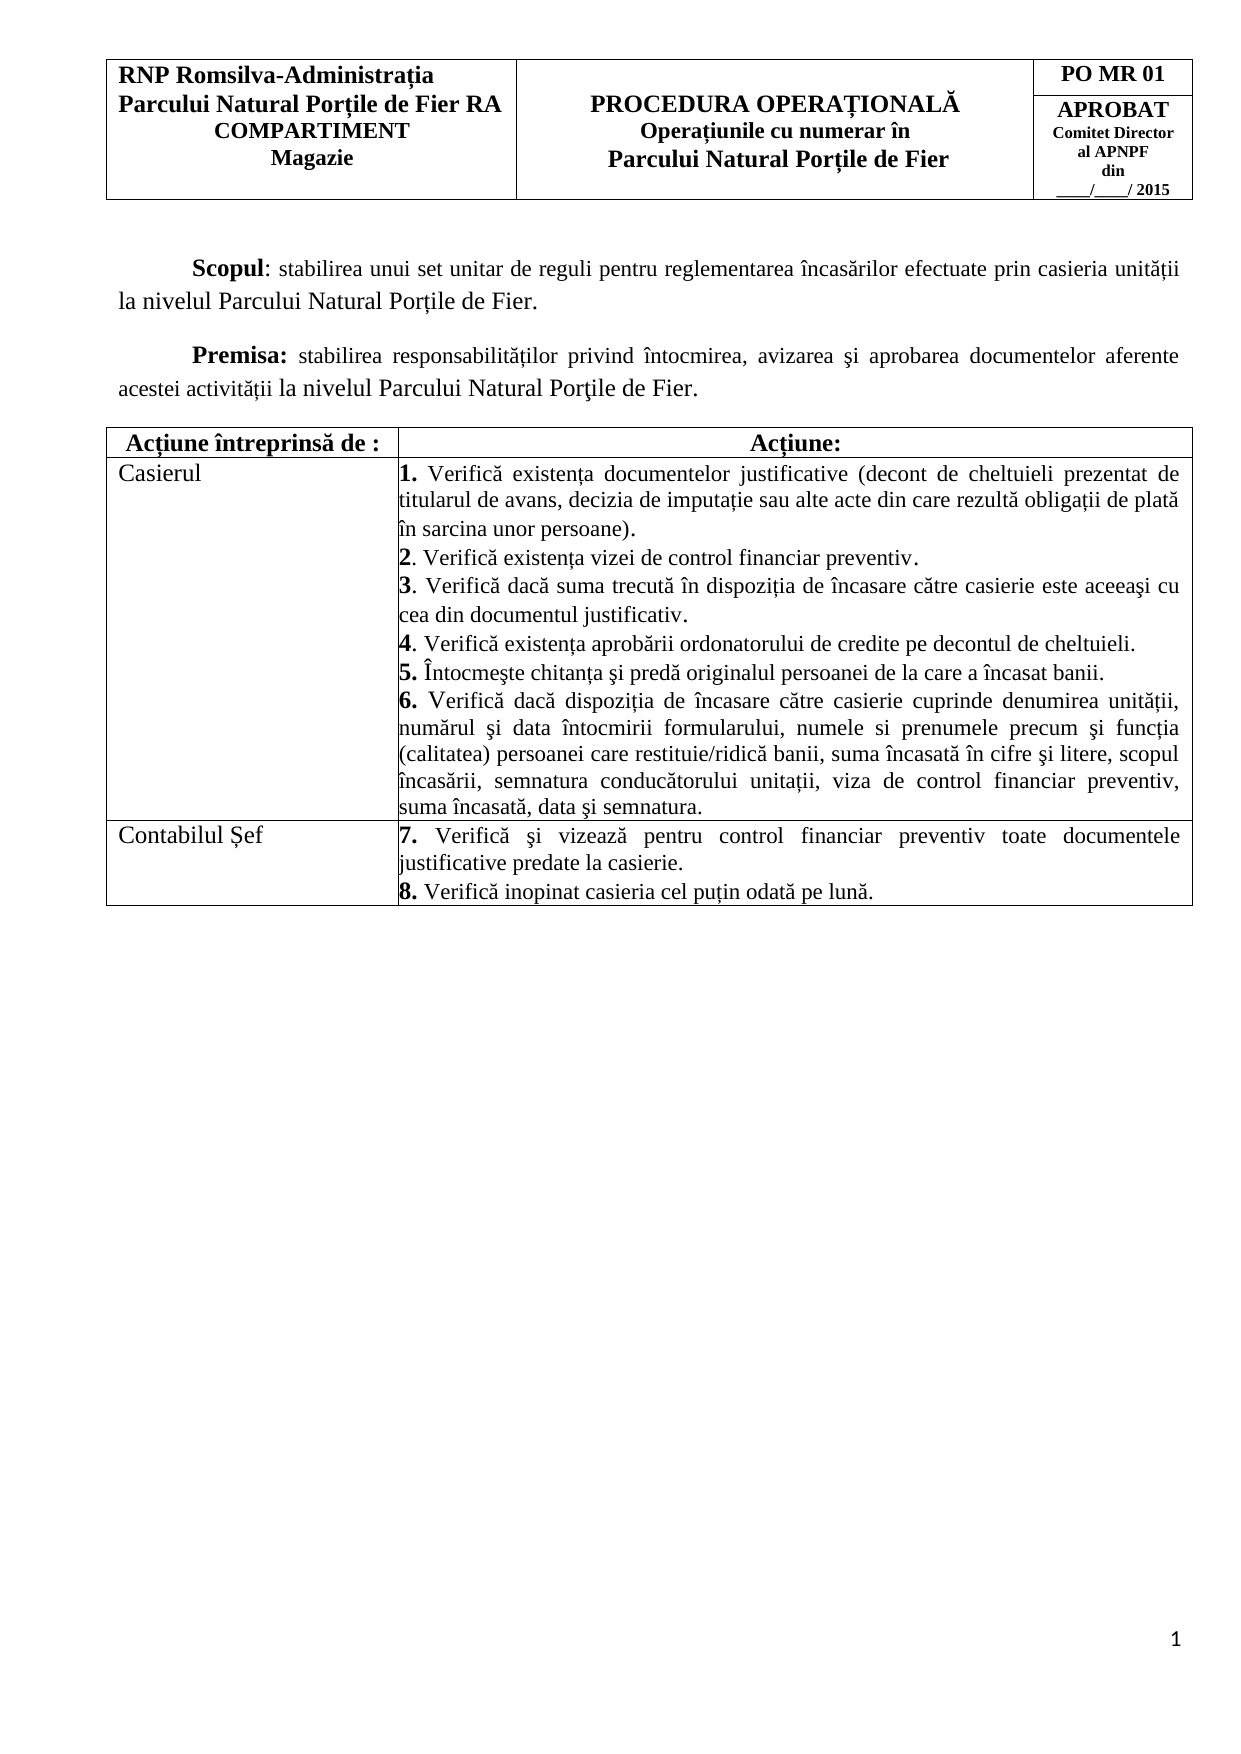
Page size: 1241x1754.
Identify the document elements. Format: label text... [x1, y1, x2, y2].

table_cell 7. Verifică şi vizează pentru control financiar preventiv toate documentele justificative predate la casierie. 8. Verifică inopinat casieria cel puțin odată pe lună. [399, 821, 1192, 904]
table_cell APROBAT Comitet Director al APNPF din ____/____/ 2015 [1034, 96, 1192, 199]
text Scopul: stabilirea unui set unitar de reguli pentru reglementarea încasărilor efectuate prin casieria unității la nivelul Parcului Natural Porțile de Fier. [118, 253, 1181, 315]
table_header Acțiune întreprinsă de : [107, 428, 398, 457]
table_header Acțiune: [399, 428, 1192, 457]
table_header PROCEDURA OPERAȚIONALĂ Operațiunile cu numerar în Parcului Natural Porțile de Fier [517, 60, 1033, 199]
table_cell 1. Verifică existența documentelor justificative (decont de cheltuieli prezentat de titularul de avans, decizia de imputație sau alte acte din care rezultă obligații de plată în sarcina unor persoane). 2. Verifică existența vizei de control financiar preventiv. 3. Verifică dacă suma trecută în dispoziția de încasare către casierie este aceeaşi cu cea din documentul justificativ. 4. Verifică existența aprobării ordonatorului de credite pe decontul de cheltuieli. 5. Întocmeşte chitanța şi predă originalul persoanei de la care a încasat banii. 6. Verifică dacă dispoziția de încasare către casierie cuprinde denumirea unității, numărul şi data întocmirii formularului, numele si prenumele precum şi funcția (calitatea) persoanei care restituie/ridică banii, suma încasată în cifre şi litere, scopul încasării, semnatura conducătorului unitații, viza de control financiar preventiv, suma încasată, data şi semnatura. [399, 458, 1192, 819]
table_header PO MR 01 [1034, 60, 1192, 95]
table_cell Casierul [107, 458, 398, 819]
text Premisa: stabilirea responsabilităților privind întocmirea, avizarea şi aprobarea documentelor aferente acestei activității la nivelul Parcului Natural Porţile de Fier. [118, 340, 1181, 402]
table_header RNP Romsilva-Administrația Parcului Natural Porțile de Fier RA COMPARTIMENT Magazie [107, 60, 516, 199]
table_cell Contabilul Șef [107, 821, 398, 904]
